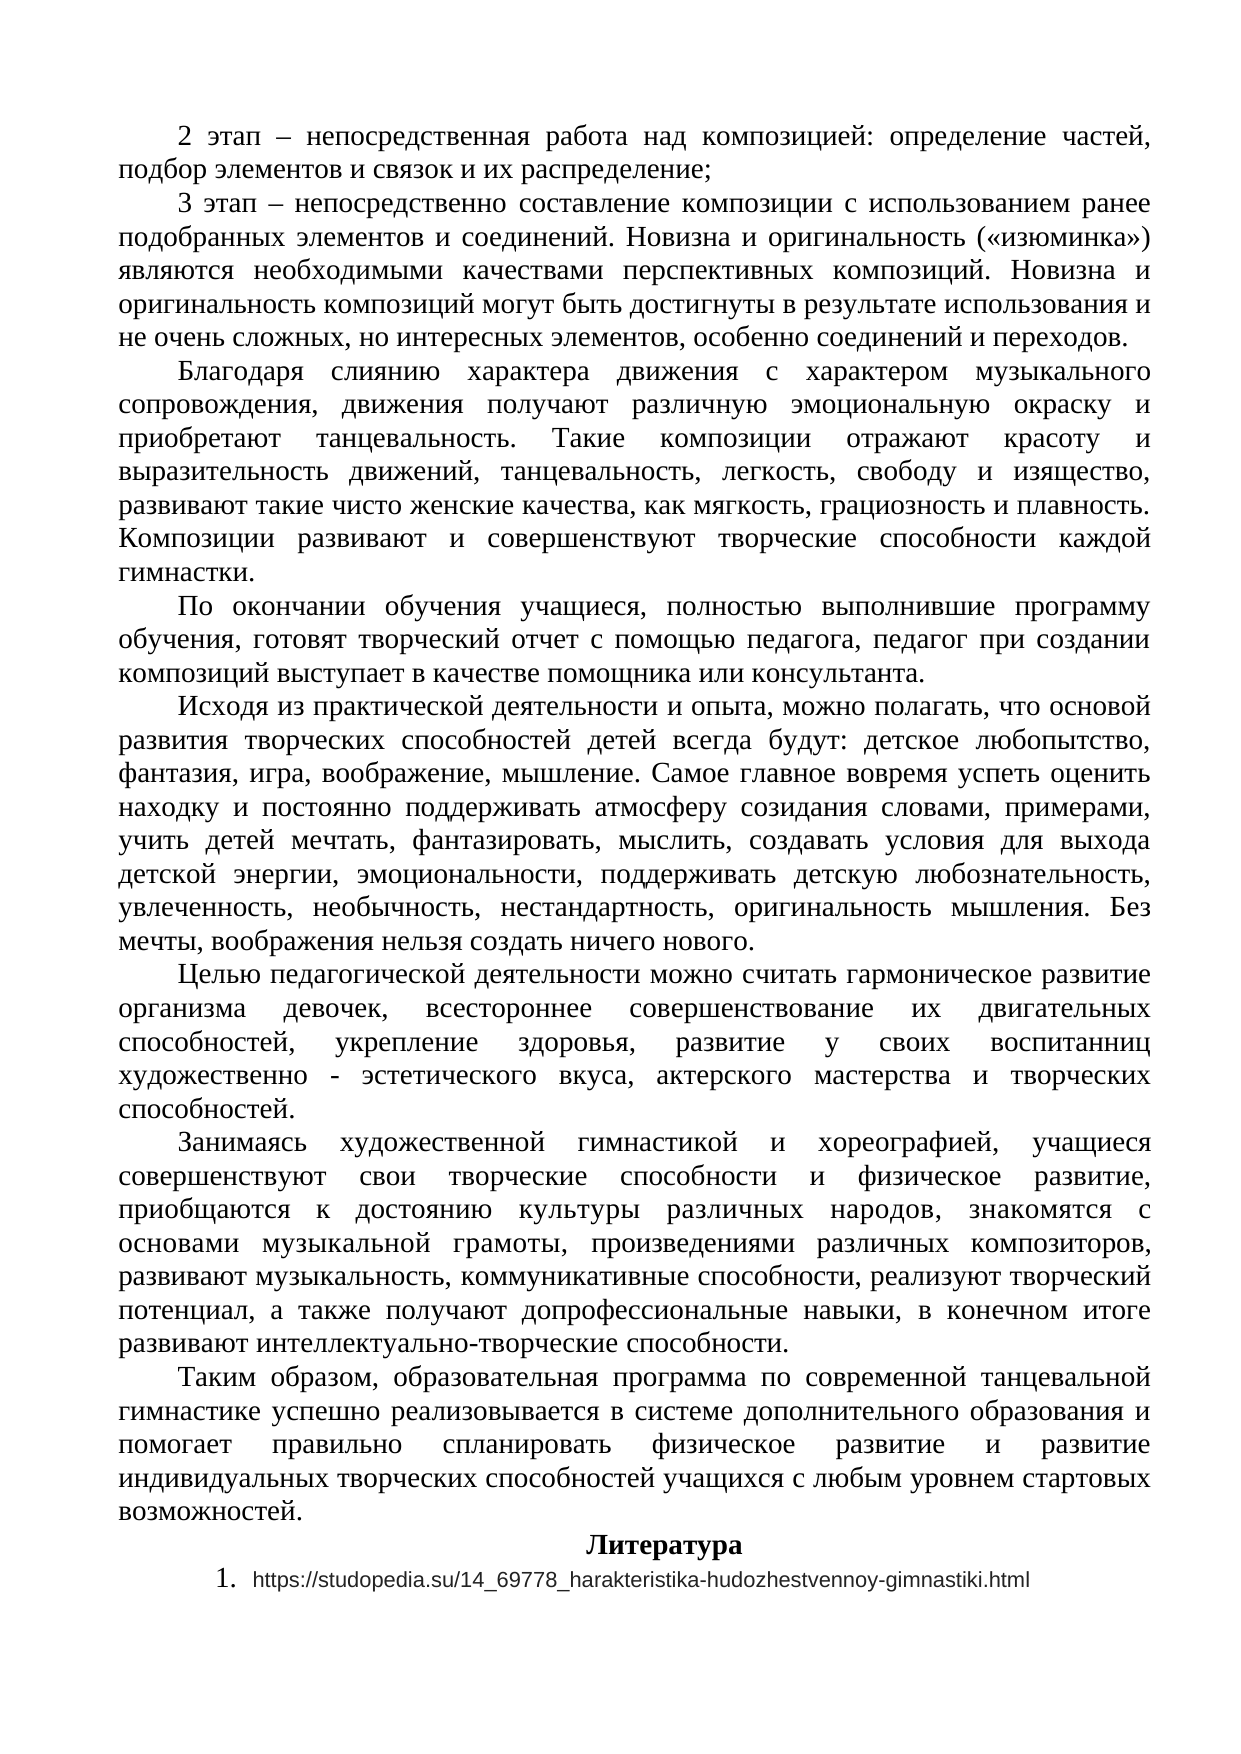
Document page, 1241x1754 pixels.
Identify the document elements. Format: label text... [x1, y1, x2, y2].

text По окончании обучения учащиеся, полностью выполнившие программу обучения, готовят творческий отчет с помощью педагога, педагог при создании композиций выступает в качестве помощника или консультанта. [118, 588, 1152, 688]
text Литература [118, 1527, 1152, 1560]
text Благодаря слиянию характера движения с характером музыкального сопровождения, движения получают различную эмоциональную окраску и приобретают танцевальность. Такие композиции отражают красоту и выразительность движений, танцевальность, легкость, свободу и изящество, развивают такие чисто женские качества, как мягкость, грациозность и плавность. Композиции развивают и совершенствуют творческие способности каждой гимнастки. [118, 353, 1152, 588]
text Таким образом, образовательная программа по современной танцевальной гимнастике успешно реализовывается в системе дополнительного образования и помогает правильно спланировать физическое развитие и развитие индивидуальных творческих способностей учащихся с любым уровнем стартовых возможностей. [118, 1359, 1152, 1527]
text Исходя из практической деятельности и опыта, можно полагать, что основой развития творческих способностей детей всегда будут: детское любопытство, фантазия, игра, воображение, мышление. Самое главное вовремя успеть оценить находку и постоянно поддерживать атмосферу созидания словами, примерами, учить детей мечтать, фантазировать, мыслить, создавать условия для выхода детской энергии, эмоциональности, поддерживать детскую любознательность, увлеченность, необычность, нестандартность, оригинальность мышления. Без мечты, воображения нельзя создать ничего нового. [118, 688, 1152, 957]
text 3 этап – непосредственно составление композиции с использованием ранее подобранных элементов и соединений. Новизна и оригинальность («изюминка») являются необходимыми качествами перспективных композиций. Новизна и оригинальность композиций могут быть достигнуты в результате использования и не очень сложных, но интересных элементов, особенно соединений и переходов. [118, 185, 1152, 353]
text Занимаясь художественной гимнастикой и хореографией, учащиеся совершенствуют свои творческие способности и физическое развитие, приобщаются к достоянию культуры различных народов, знакомятся с основами музыкальной грамоты, произведениями различных композиторов, развивают музыкальность, коммуникативные способности, реализуют творческий потенциал, а также получают допрофессиональные навыки, в конечном итоге развивают интеллектуально-творческие способности. [118, 1124, 1152, 1359]
text 2 этап – непосредственная работа над композицией: определение частей, подбор элементов и связок и их распределение; [118, 118, 1152, 185]
list https://studopedia.su/14_69778_harakteristika-hudozhestvennoy-gimnastiki.html [215, 1560, 1152, 1594]
text Целью педагогической деятельности можно считать гармоническое развитие организма девочек, всестороннее совершенствование их двигательных способностей, укрепление здоровья, развитие у своих воспитанниц художественно - эстетического вкуса, актерского мастерства и творческих способностей. [118, 957, 1152, 1124]
